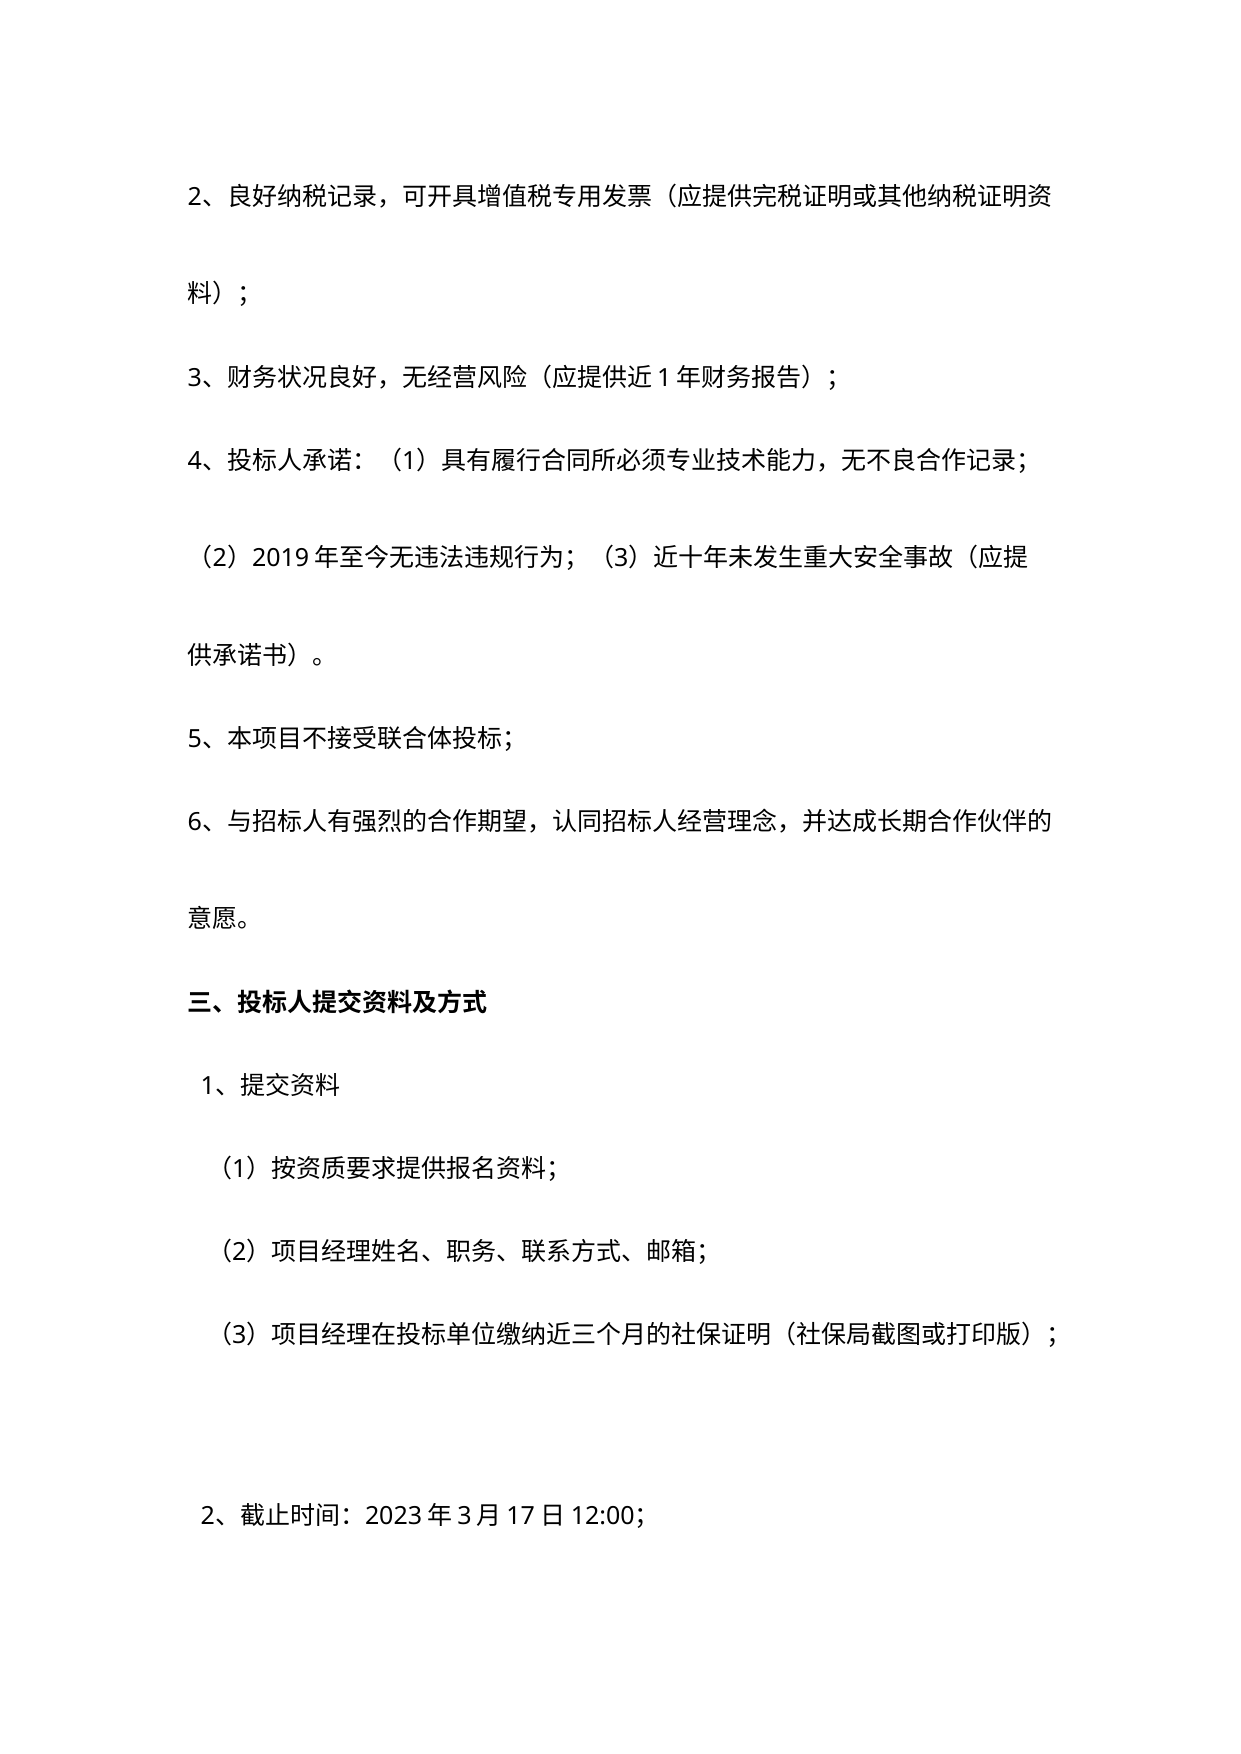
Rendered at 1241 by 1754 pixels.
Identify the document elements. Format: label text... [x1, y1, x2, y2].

text 1、提交资料 [187, 1051, 1053, 1116]
text （2）项目经理姓名、职务、联系方式、邮箱； [187, 1217, 1053, 1282]
text 3、财务状况良好，无经营风险（应提供近1年财务报告）； [187, 343, 1053, 408]
text （3）项目经理在投标单位缴纳近三个月的社保证明（社保局截图或打印版）； [187, 1300, 1053, 1463]
text 4、投标人承诺：（1）具有履行合同所必须专业技术能力，无不良合作记录；（2）2019年至今无违法违规行为；（3）近十年未发生重大安全事故（应提供承诺书）。 [187, 426, 1053, 686]
text （1）按资质要求提供报名资料； [187, 1134, 1053, 1199]
text 2、截止时间：2023年3月17日 12:00； [187, 1481, 1053, 1546]
text 三、投标人提交资料及方式 [187, 968, 1053, 1033]
text 6、与招标人有强烈的合作期望，认同招标人经营理念，并达成长期合作伙伴的意愿。 [187, 787, 1053, 949]
text 2、良好纳税记录，可开具增值税专用发票（应提供完税证明或其他纳税证明资料）； [187, 162, 1053, 324]
text 5、本项目不接受联合体投标； [187, 704, 1053, 769]
